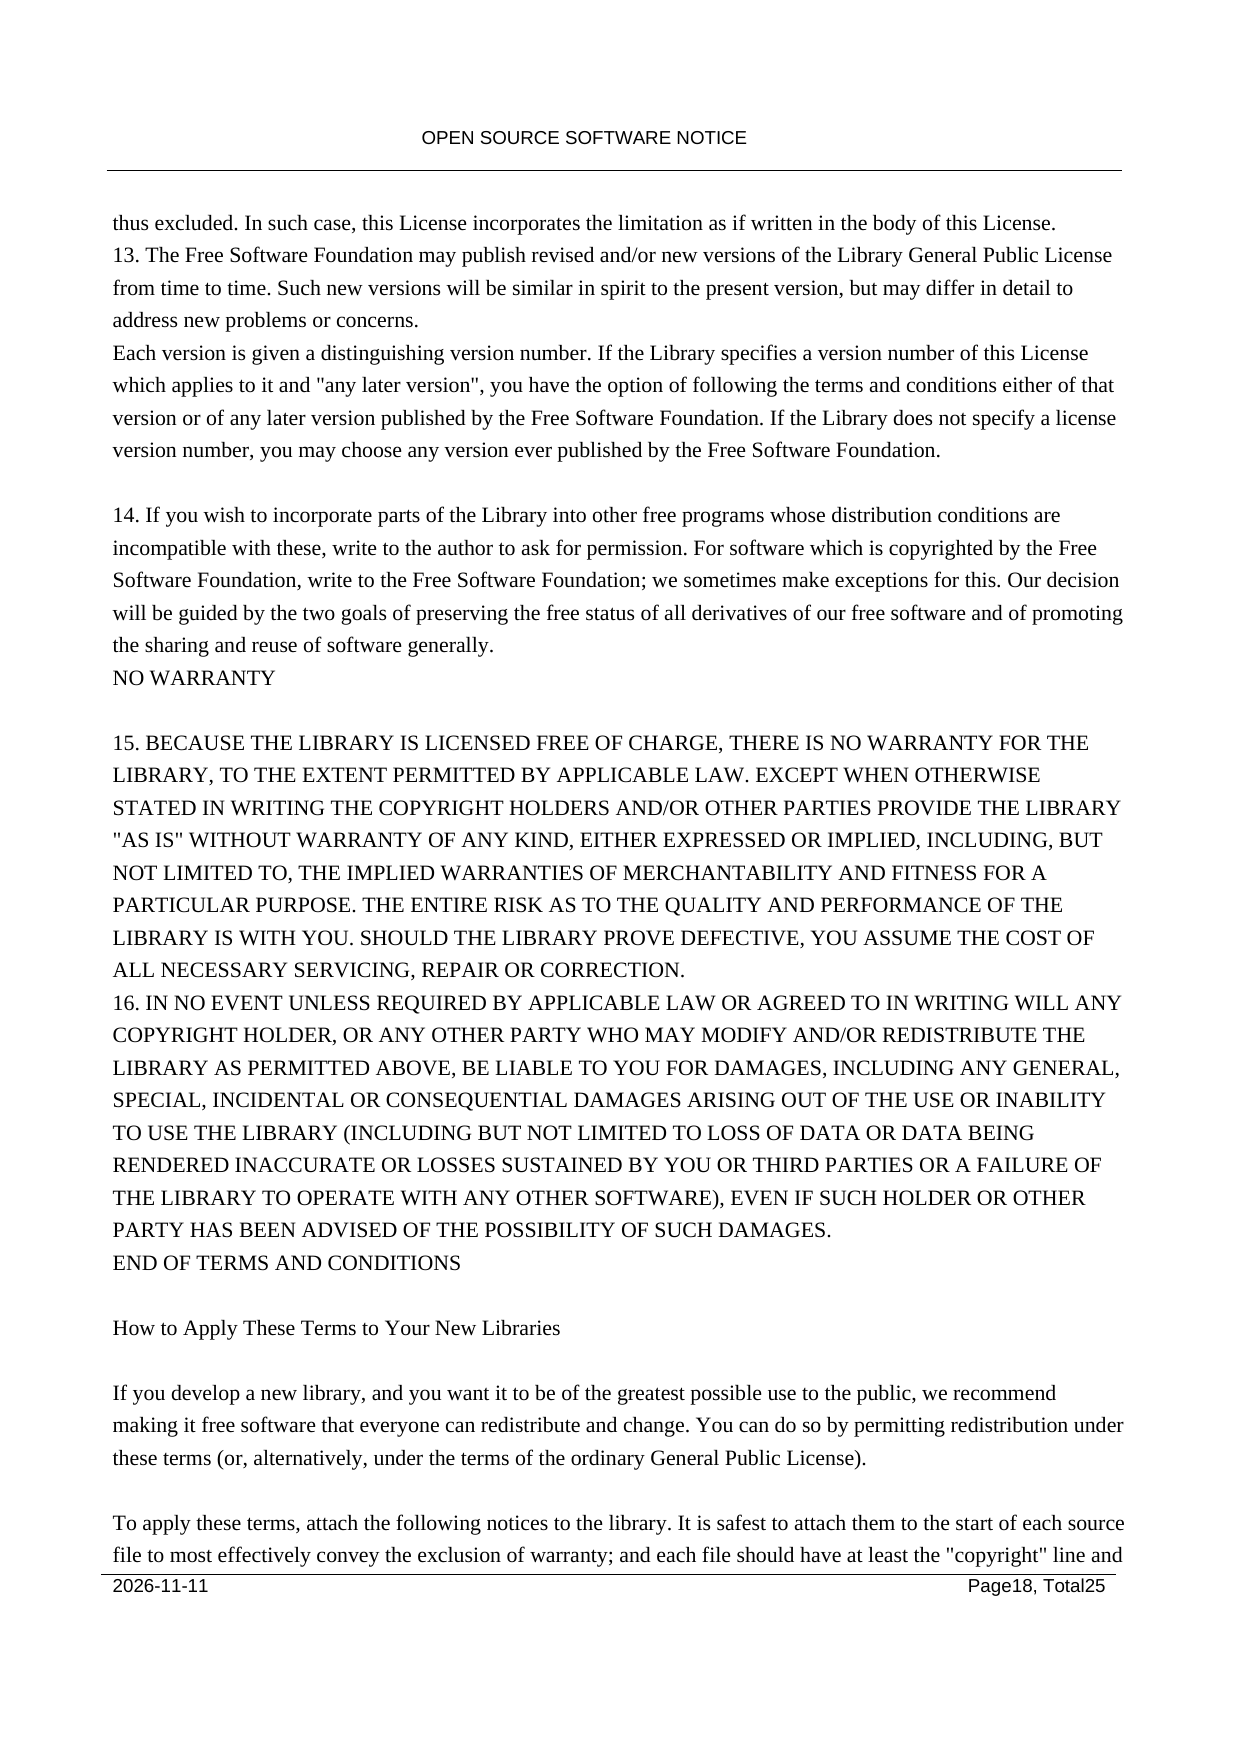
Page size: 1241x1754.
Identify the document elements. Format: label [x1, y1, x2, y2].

text [112, 206, 1128, 1571]
